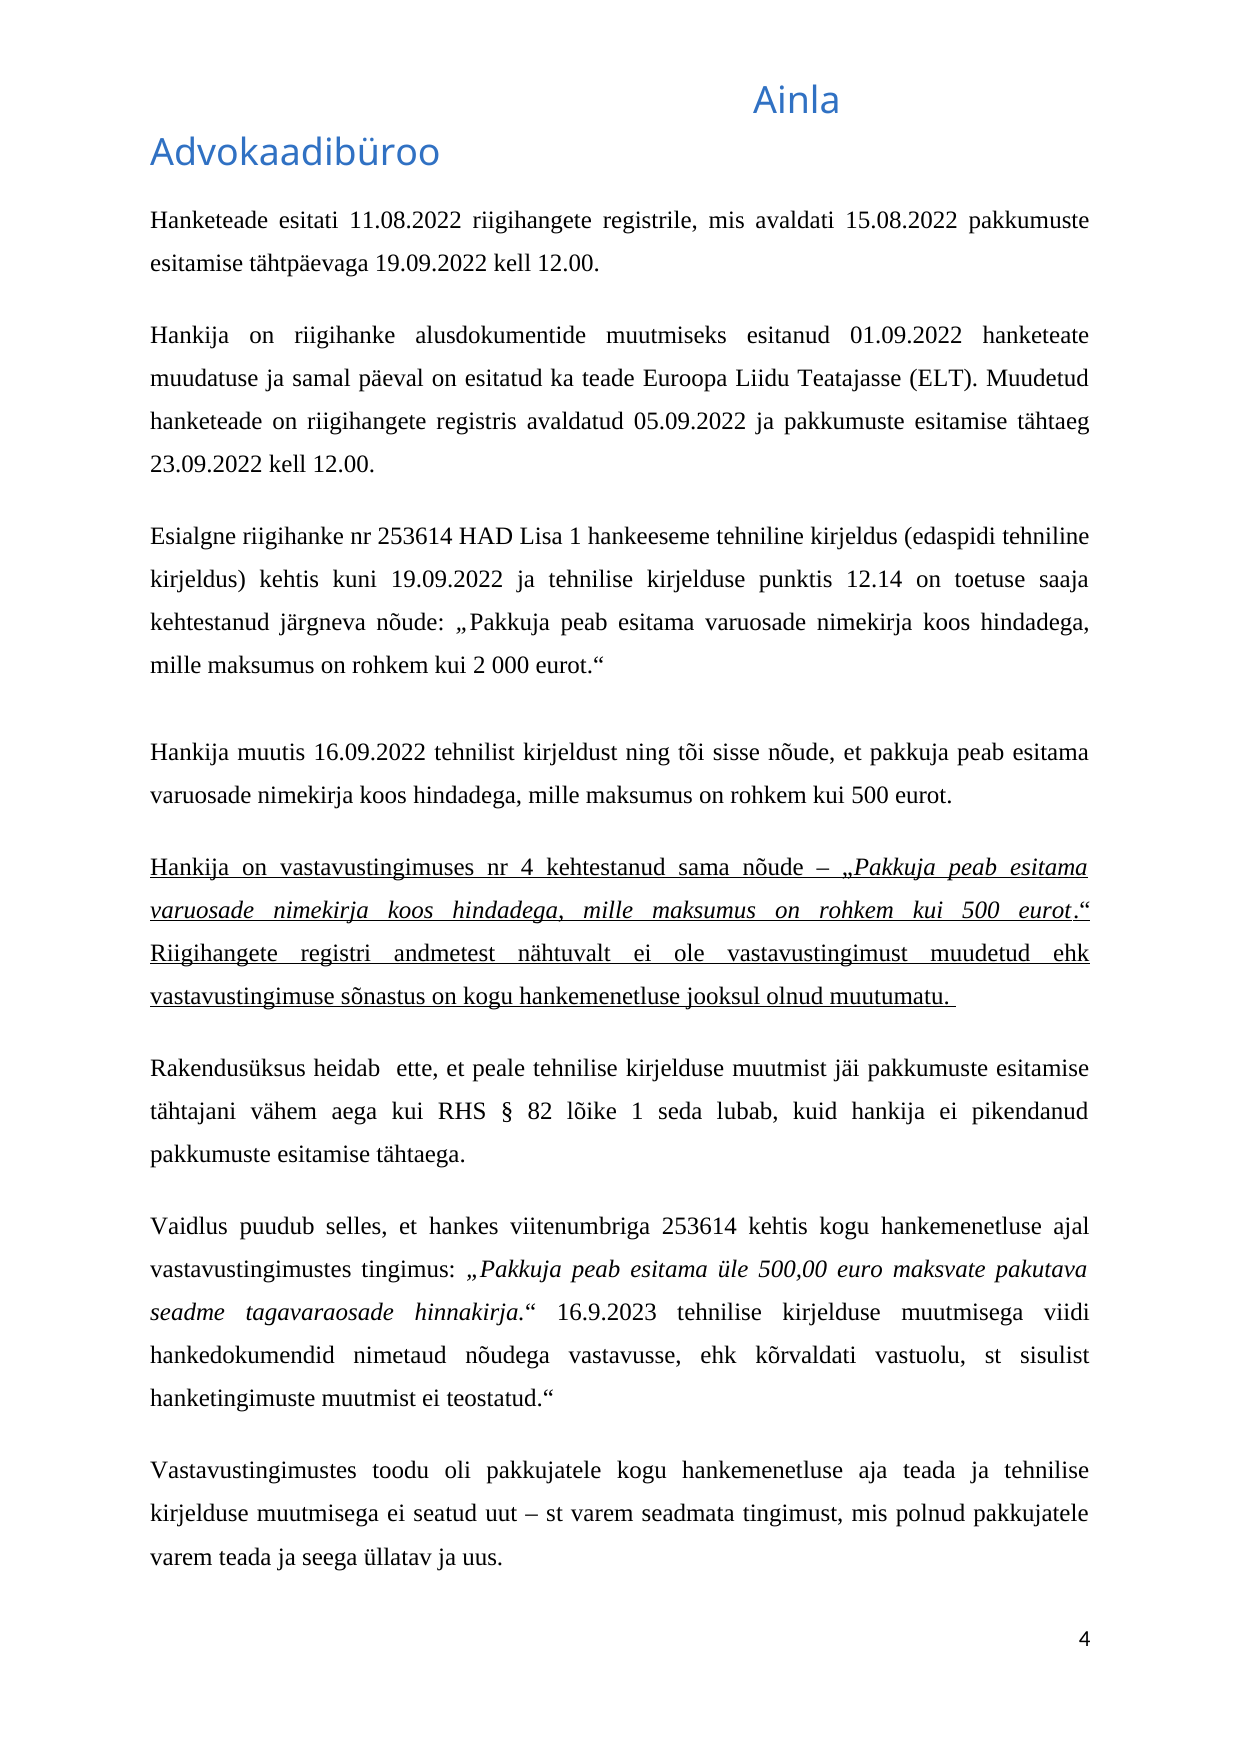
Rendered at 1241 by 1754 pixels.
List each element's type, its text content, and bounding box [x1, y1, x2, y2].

text Hankija on vastavustingimuses nr 4 kehtestanud sama nõude – „Pakkuja peab esitama varuosade nimekirja koos hindadega, mille maksumus on rohkem kui 500 eurot.“ Riigihangete registri andmetest nähtuvalt ei ole vastavustingimust muudetud ehk vastavustingimuse sõnastus on kogu hankemenetluse jooksul olnud muutumatu. [150, 921, 1090, 963]
text Rakendusüksus heidab ette, et peale tehnilise kirjelduse muutmist jäi pakkumuste esitamise tähtajani vähem aega kui RHS § 82 lõike 1 seda lubab, kuid hankija ei pikendanud pakkumuste esitamise tähtaega. [150, 1053, 1090, 1168]
text Hankija on vastavustingimuses nr 4 kehtestanud sama nõude – „Pakkuja peab esitama varuosade nimekirja koos hindadega, mille maksumus on rohkem kui 500 eurot.“ Riigihangete registri andmetest nähtuvalt ei ole vastavustingimust muudetud ehk vastavustingimuse sõnastus on kogu hankemenetluse jooksul olnud muutumatu. [150, 964, 1090, 1010]
text Hankija on vastavustingimuses nr 4 kehtestanud sama nõude – „Pakkuja peab esitama varuosade nimekirja koos hindadega, mille maksumus on rohkem kui 500 eurot.“ Riigihangete registri andmetest nähtuvalt ei ole vastavustingimust muudetud ehk vastavustingimuse sõnastus on kogu hankemenetluse jooksul olnud muutumatu. [150, 852, 1090, 920]
text Hanketeade esitati 11.08.2022 riigihangete registrile, mis avaldati 15.08.2022 pakkumuste esitamise tähtpäevaga 19.09.2022 kell 12.00. [150, 205, 1090, 277]
text Vastavustingimustes toodu oli pakkujatele kogu hankemenetluse aja teada ja tehnilise kirjelduse muutmisega ei seatud uut – st varem seadmata tingimust, mis polnud pakkujatele varem teada ja seega üllatav ja uus. [150, 1455, 1090, 1570]
text Hankija muutis 16.09.2022 tehnilist kirjeldust ning tõi sisse nõude, et pakkuja peab esitama varuosade nimekirja koos hindadega, mille maksumus on rohkem kui 500 eurot. [150, 737, 1090, 808]
text Vaidlus puudub selles, et hankes viitenumbriga 253614 kehtis kogu hankemenetluse ajal vastavustingimustes tingimus: „Pakkuja peab esitama üle 500,00 euro maksvate pakutava seadme tagavaraosade hinnakirja.“ 16.9.2023 tehnilise kirjelduse muutmisega viidi hankedokumendid nimetaud nõudega vastavusse, ehk kõrvaldati vastuolu, st sisulist hanketingimuste muutmist ei teostatud.“ [150, 1211, 1090, 1412]
text Hankija on riigihanke alusdokumentide muutmiseks esitanud 01.09.2022 hanketeate muudatuse ja samal päeval on esitatud ka teade Euroopa Liidu Teatajasse (ELT). Muudetud hanketeade on riigihangete registris avaldatud 05.09.2022 ja pakkumuste esitamise tähtaeg 23.09.2022 kell 12.00. [150, 320, 1090, 478]
text Esialgne riigihanke nr 253614 HAD Lisa 1 hankeeseme tehniline kirjeldus (edaspidi tehniline kirjeldus) kehtis kuni 19.09.2022 ja tehnilise kirjelduse punktis 12.14 on toetuse saaja kehtestanud järgneva nõude: „Pakkuja peab esitama varuosade nimekirja koos hindadega, mille maksumus on rohkem kui 2 000 eurot.“ [150, 521, 1090, 679]
